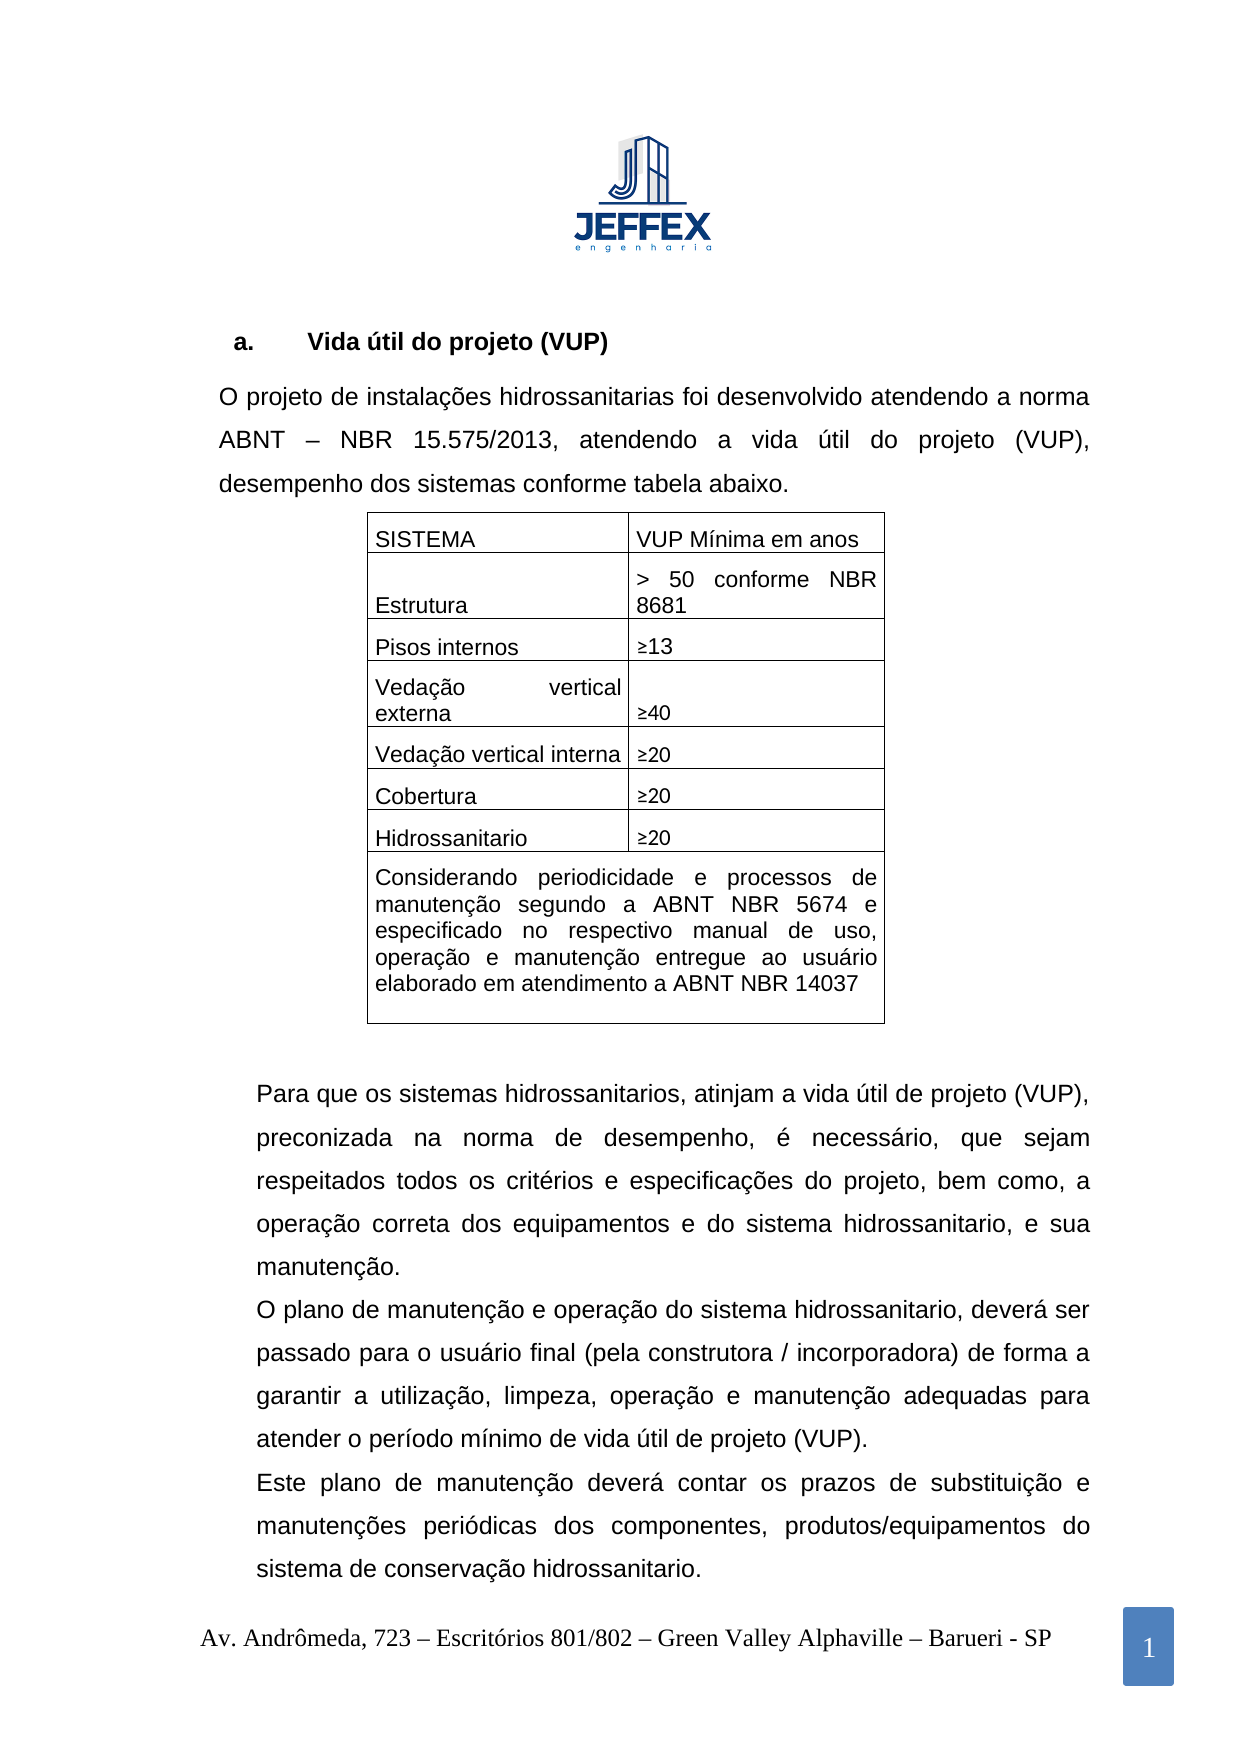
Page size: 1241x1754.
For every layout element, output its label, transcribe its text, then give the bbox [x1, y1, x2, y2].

table_cell Vedação vertical interna [368, 727, 628, 768]
table_cell > 50 conforme NBR 8681 [629, 553, 884, 618]
table_header VUP Mínima em anos [629, 513, 884, 552]
table_cell ≥13 [629, 619, 884, 660]
table_cell Hidrossanitario [368, 810, 628, 851]
picture [534, 87, 746, 300]
list Este plano de manutenção deverá contar os prazos de substituição e manutenções periódicas dos componentes, produtos/equipamentos do sistema de conservação hidrossanitario. [256, 1467, 1091, 1582]
table_cell Pisos internos [368, 619, 628, 660]
table_cell ≥20 [629, 727, 884, 768]
text O projeto de instalações hidrossanitarias foi desenvolvido atendendo a norma ABNT – NBR 15.575/2013, atendendo a vida útil do projeto (VUP), desempenho dos sistemas conforme tabela abaixo. [219, 382, 1091, 497]
table_cell Cobertura [368, 769, 628, 809]
table_cell Estrutura [368, 553, 628, 618]
subtitle Vida útil do projeto (VUP) [233, 327, 1092, 356]
table_header SISTEMA [368, 513, 628, 552]
table_cell ≥20 [629, 769, 884, 809]
table_cell Considerando periodicidade e processos de manutenção segundo a ABNT NBR 5674 e especificado no respectivo manual de uso, operação e manutenção entregue ao usuário elaborado em atendimento a ABNT NBR 14037 [368, 852, 884, 1023]
table_cell ≥40 [629, 661, 884, 726]
list Para que os sistemas hidrossanitarios, atinjam a vida útil de projeto (VUP), preconizada na norma de desempenho, é necessário, que sejam respeitados todos os critérios e especificações do projeto, bem como, a operação correta dos equipamentos e do sistema hidrossanitario, e sua manutenção. [256, 1079, 1091, 1281]
table_cell Vedação vertical externa [368, 661, 628, 726]
table_cell ≥20 [629, 810, 884, 851]
list O plano de manutenção e operação do sistema hidrossanitario, deverá ser passado para o usuário final (pela construtora / incorporadora) de forma a garantir a utilização, limpeza, operação e manutenção adequadas para atender o período mínimo de vida útil de projeto (VUP). [256, 1295, 1091, 1453]
